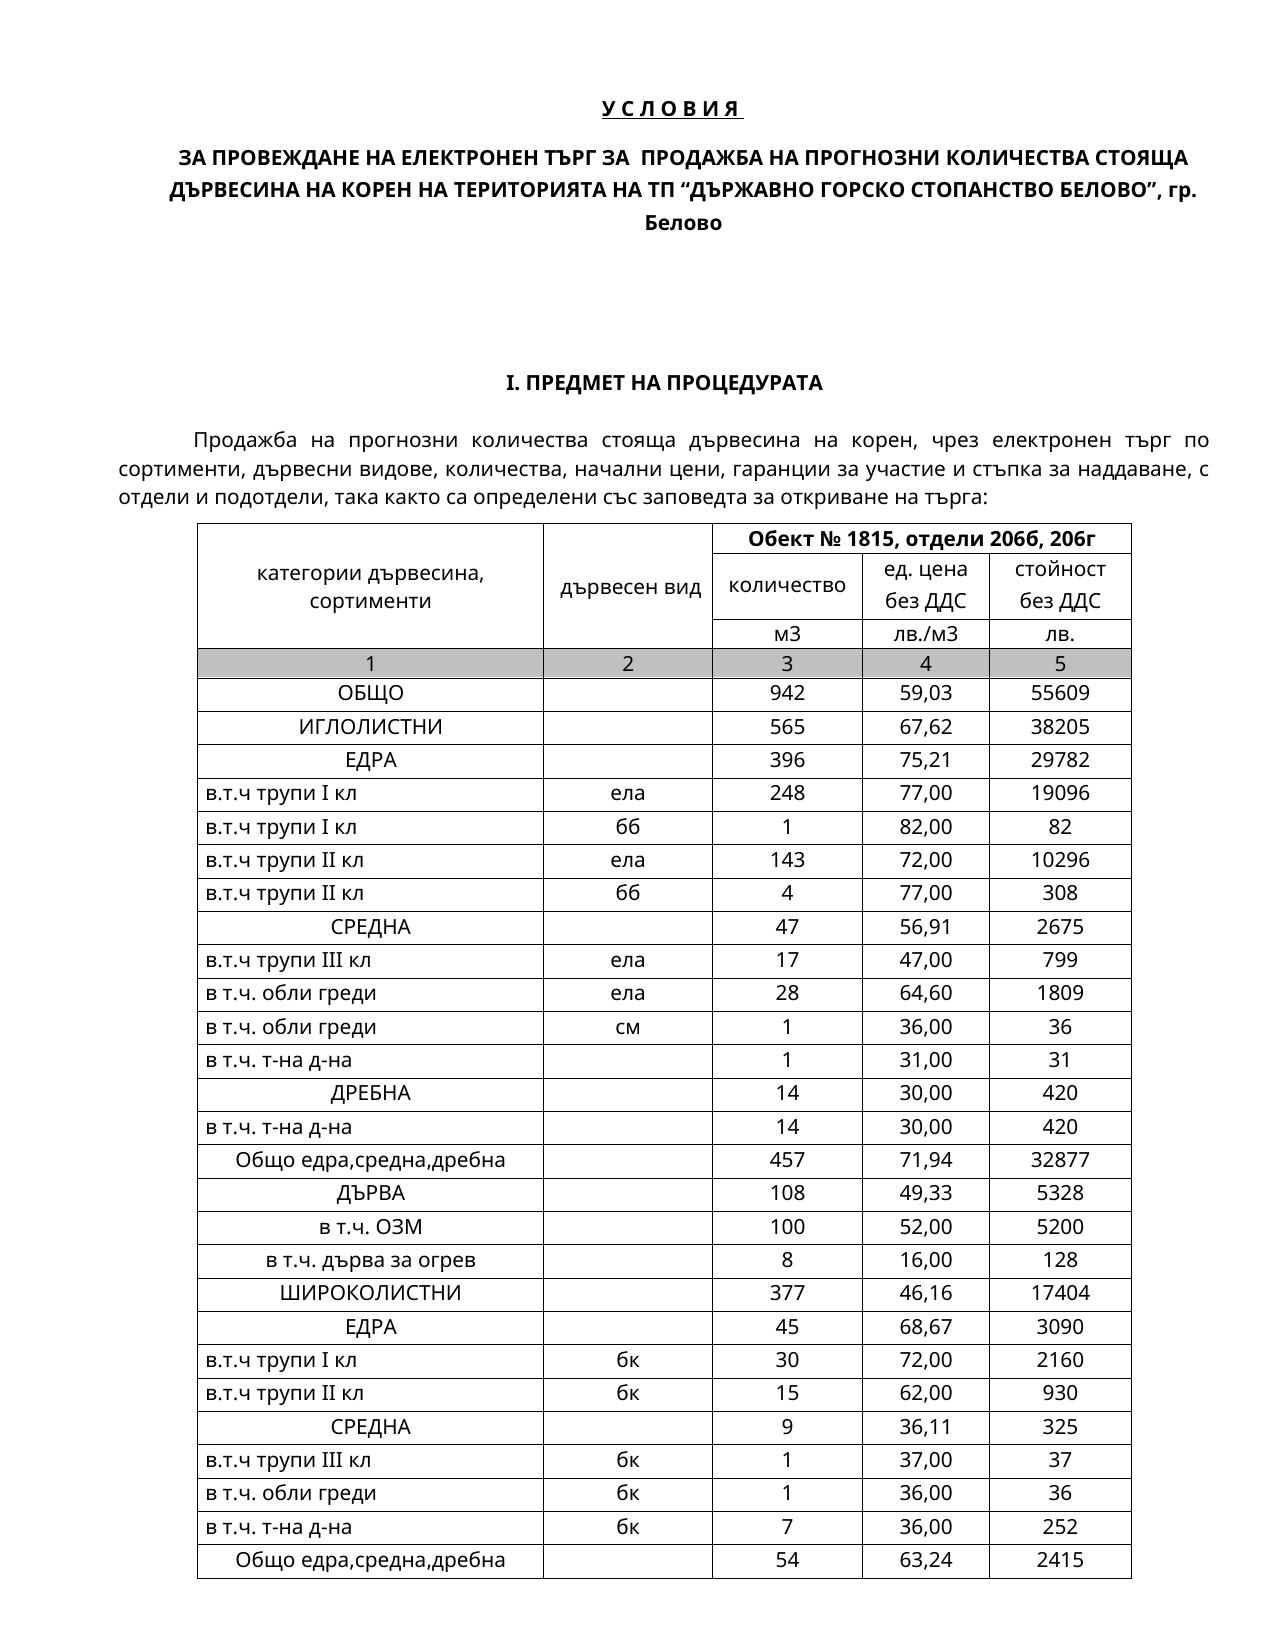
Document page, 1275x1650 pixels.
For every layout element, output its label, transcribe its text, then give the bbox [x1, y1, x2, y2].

table_cell [544, 679, 712, 711]
table_cell ДРЕБНА [198, 1079, 543, 1111]
table_cell бк [544, 1445, 712, 1477]
table_cell 82 [990, 812, 1131, 844]
table_cell [544, 1212, 712, 1244]
table_cell Общо едра,средна,дребна [198, 1145, 543, 1177]
table_cell 4 [713, 879, 862, 911]
table_cell ела [544, 979, 712, 1011]
table_header дървесен вид [544, 524, 712, 648]
table_cell 75,21 [863, 745, 989, 777]
table_cell 45 [713, 1312, 862, 1344]
table_cell 31,00 [863, 1045, 989, 1077]
table_cell бб [544, 879, 712, 911]
text ЗА ПРОВЕЖДАНЕ НА ЕЛЕКТРОНЕН ТЪРГ ЗА ПРОДАЖБА НА ПРОГНОЗНИ КОЛИЧЕСТВА СТОЯЩА ДЪРВЕСИНА НА КОРЕН НА ТЕРИТОРИЯТА НА ТП “ДЪРЖАВНО ГОРСКО СТОПАНСТВО БЕЛОВО”, гр. Белово [156, 143, 1211, 237]
table_cell 8 [713, 1245, 862, 1277]
table_cell ДЪРВА [198, 1179, 543, 1211]
table_cell 54 [713, 1545, 862, 1577]
table_cell 2675 [990, 912, 1131, 944]
table_cell 108 [713, 1179, 862, 1211]
table_cell ела [544, 845, 712, 877]
table_header категории дървесина, сортименти [198, 524, 543, 648]
table_cell 3090 [990, 1312, 1131, 1344]
table_cell 2160 [990, 1345, 1131, 1377]
table_cell 63,24 [863, 1545, 989, 1577]
table_cell 47,00 [863, 945, 989, 977]
table_cell 325 [990, 1412, 1131, 1444]
table_cell [544, 1412, 712, 1444]
table_cell 3 [713, 649, 862, 677]
table_cell 30,00 [863, 1112, 989, 1144]
table_cell 71,94 [863, 1145, 989, 1177]
table_cell 128 [990, 1245, 1131, 1277]
table_cell ЕДРА [198, 1312, 543, 1344]
table_cell 14 [713, 1079, 862, 1111]
table_cell в.т.ч трупи III кл [198, 1445, 543, 1477]
table_cell 17404 [990, 1279, 1131, 1311]
table_cell 82,00 [863, 812, 989, 844]
table_cell 62,00 [863, 1379, 989, 1411]
table_cell ИГЛОЛИСТНИ [198, 712, 543, 744]
table_cell СРЕДНА [198, 912, 543, 944]
table_cell 1 [713, 1012, 862, 1044]
table_cell 252 [990, 1512, 1131, 1544]
table_cell 5328 [990, 1179, 1131, 1211]
table_cell в т.ч. дърва за огрев [198, 1245, 543, 1277]
table_cell 2 [544, 649, 712, 677]
table_cell ШИРОКОЛИСТНИ [198, 1279, 543, 1311]
table_cell 30,00 [863, 1079, 989, 1111]
table_cell 31 [990, 1045, 1131, 1077]
table_cell ела [544, 779, 712, 811]
table_cell 1 [713, 1479, 862, 1511]
table_cell 9 [713, 1412, 862, 1444]
table_cell 457 [713, 1145, 862, 1177]
table_cell 68,67 [863, 1312, 989, 1344]
table_cell [544, 1145, 712, 1177]
table_cell 28 [713, 979, 862, 1011]
table_cell см [544, 1012, 712, 1044]
table_cell 100 [713, 1212, 862, 1244]
table_cell в.т.ч трупи I кл [198, 779, 543, 811]
table_cell 77,00 [863, 879, 989, 911]
table_cell 19096 [990, 779, 1131, 811]
table_cell бб [544, 812, 712, 844]
table_cell 143 [713, 845, 862, 877]
table_cell лв./м3 [863, 620, 989, 648]
table_cell 55609 [990, 679, 1131, 711]
table_cell 64,60 [863, 979, 989, 1011]
table_cell 5 [990, 649, 1131, 677]
table_cell в т.ч. обли греди [198, 1012, 543, 1044]
table_cell 30 [713, 1345, 862, 1377]
table_cell 16,00 [863, 1245, 989, 1277]
table_cell бк [544, 1479, 712, 1511]
table_cell [544, 1079, 712, 1111]
text І. ПРЕДМЕТ НА ПРОЦЕДУРАТА [118, 368, 1211, 397]
table_cell в т.ч. т-на д-на [198, 1045, 543, 1077]
table_cell 47 [713, 912, 862, 944]
table_cell 799 [990, 945, 1131, 977]
text У С Л О В И Я [118, 94, 1211, 122]
table_cell в т.ч. ОЗМ [198, 1212, 543, 1244]
table_cell бк [544, 1379, 712, 1411]
table_cell м3 [713, 620, 862, 648]
table_cell 37,00 [863, 1445, 989, 1477]
table_cell 377 [713, 1279, 862, 1311]
table_cell 36,00 [863, 1479, 989, 1511]
text Продажба на прогнозни количества стояща дървесина на корен, чрез електронен търг по сортименти, дървесни видове, количества, начални цени, гаранции за участие и стъпка за наддаване, с отдели и подотдели, така както са определени със заповедта за откриване на търга: [118, 425, 1211, 511]
table_cell 32877 [990, 1145, 1131, 1177]
table_cell количество [713, 554, 862, 618]
table_cell 15 [713, 1379, 862, 1411]
table_cell в.т.ч трупи I кл [198, 1345, 543, 1377]
table_cell [544, 1279, 712, 1311]
table_cell 77,00 [863, 779, 989, 811]
table_cell [544, 1045, 712, 1077]
table_cell 46,16 [863, 1279, 989, 1311]
table_cell 56,91 [863, 912, 989, 944]
table_cell 1 [713, 1045, 862, 1077]
table_cell [544, 912, 712, 944]
table_cell 10296 [990, 845, 1131, 877]
table_cell [544, 1112, 712, 1144]
table_cell 248 [713, 779, 862, 811]
table_cell 308 [990, 879, 1131, 911]
table_cell 36,11 [863, 1412, 989, 1444]
table_cell в т.ч. обли греди [198, 1479, 543, 1511]
table_cell 942 [713, 679, 862, 711]
table_cell 1 [713, 1445, 862, 1477]
table_cell в.т.ч трупи III кл [198, 945, 543, 977]
table_cell 29782 [990, 745, 1131, 777]
table_cell 420 [990, 1112, 1131, 1144]
table_cell 14 [713, 1112, 862, 1144]
table_cell 36 [990, 1479, 1131, 1511]
table_cell 1809 [990, 979, 1131, 1011]
table_cell 2415 [990, 1545, 1131, 1577]
table_cell бк [544, 1345, 712, 1377]
table_cell в т.ч. обли греди [198, 979, 543, 1011]
table_cell 1 [198, 649, 543, 677]
table_cell в.т.ч трупи I кл [198, 812, 543, 844]
table_cell 52,00 [863, 1212, 989, 1244]
table_cell 59,03 [863, 679, 989, 711]
table_cell лв. [990, 620, 1131, 648]
table_cell 36,00 [863, 1512, 989, 1544]
table_cell [544, 745, 712, 777]
table_cell ед. цена без ДДС [863, 554, 989, 618]
table_cell 17 [713, 945, 862, 977]
table_cell стойност без ДДС [990, 554, 1131, 618]
table_cell 72,00 [863, 845, 989, 877]
table_cell 36 [990, 1012, 1131, 1044]
table_cell 37 [990, 1445, 1131, 1477]
table_cell 38205 [990, 712, 1131, 744]
table_cell 36,00 [863, 1012, 989, 1044]
table_cell [544, 712, 712, 744]
table_cell в т.ч. т-на д-на [198, 1112, 543, 1144]
table_cell ЕДРА [198, 745, 543, 777]
table_cell ОБЩО [198, 679, 543, 711]
table_cell Общо едра,средна,дребна [198, 1545, 543, 1577]
table_cell 5200 [990, 1212, 1131, 1244]
table_cell 67,62 [863, 712, 989, 744]
table_cell 4 [863, 649, 989, 677]
table_cell 930 [990, 1379, 1131, 1411]
table_cell 49,33 [863, 1179, 989, 1211]
table_cell 72,00 [863, 1345, 989, 1377]
table_cell в.т.ч трупи II кл [198, 1379, 543, 1411]
table_cell бк [544, 1512, 712, 1544]
table_cell [544, 1545, 712, 1577]
table_cell в.т.ч трупи II кл [198, 879, 543, 911]
table_cell [544, 1179, 712, 1211]
table_cell 7 [713, 1512, 862, 1544]
table_header Обект № 1815, отдели 206б, 206г [713, 524, 1131, 553]
table_cell 420 [990, 1079, 1131, 1111]
table_cell 396 [713, 745, 862, 777]
table_cell ела [544, 945, 712, 977]
table_cell [544, 1245, 712, 1277]
table_cell СРЕДНА [198, 1412, 543, 1444]
table_cell в.т.ч трупи II кл [198, 845, 543, 877]
table_cell в т.ч. т-на д-на [198, 1512, 543, 1544]
table_cell [544, 1312, 712, 1344]
table_cell 1 [713, 812, 862, 844]
table_cell 565 [713, 712, 862, 744]
